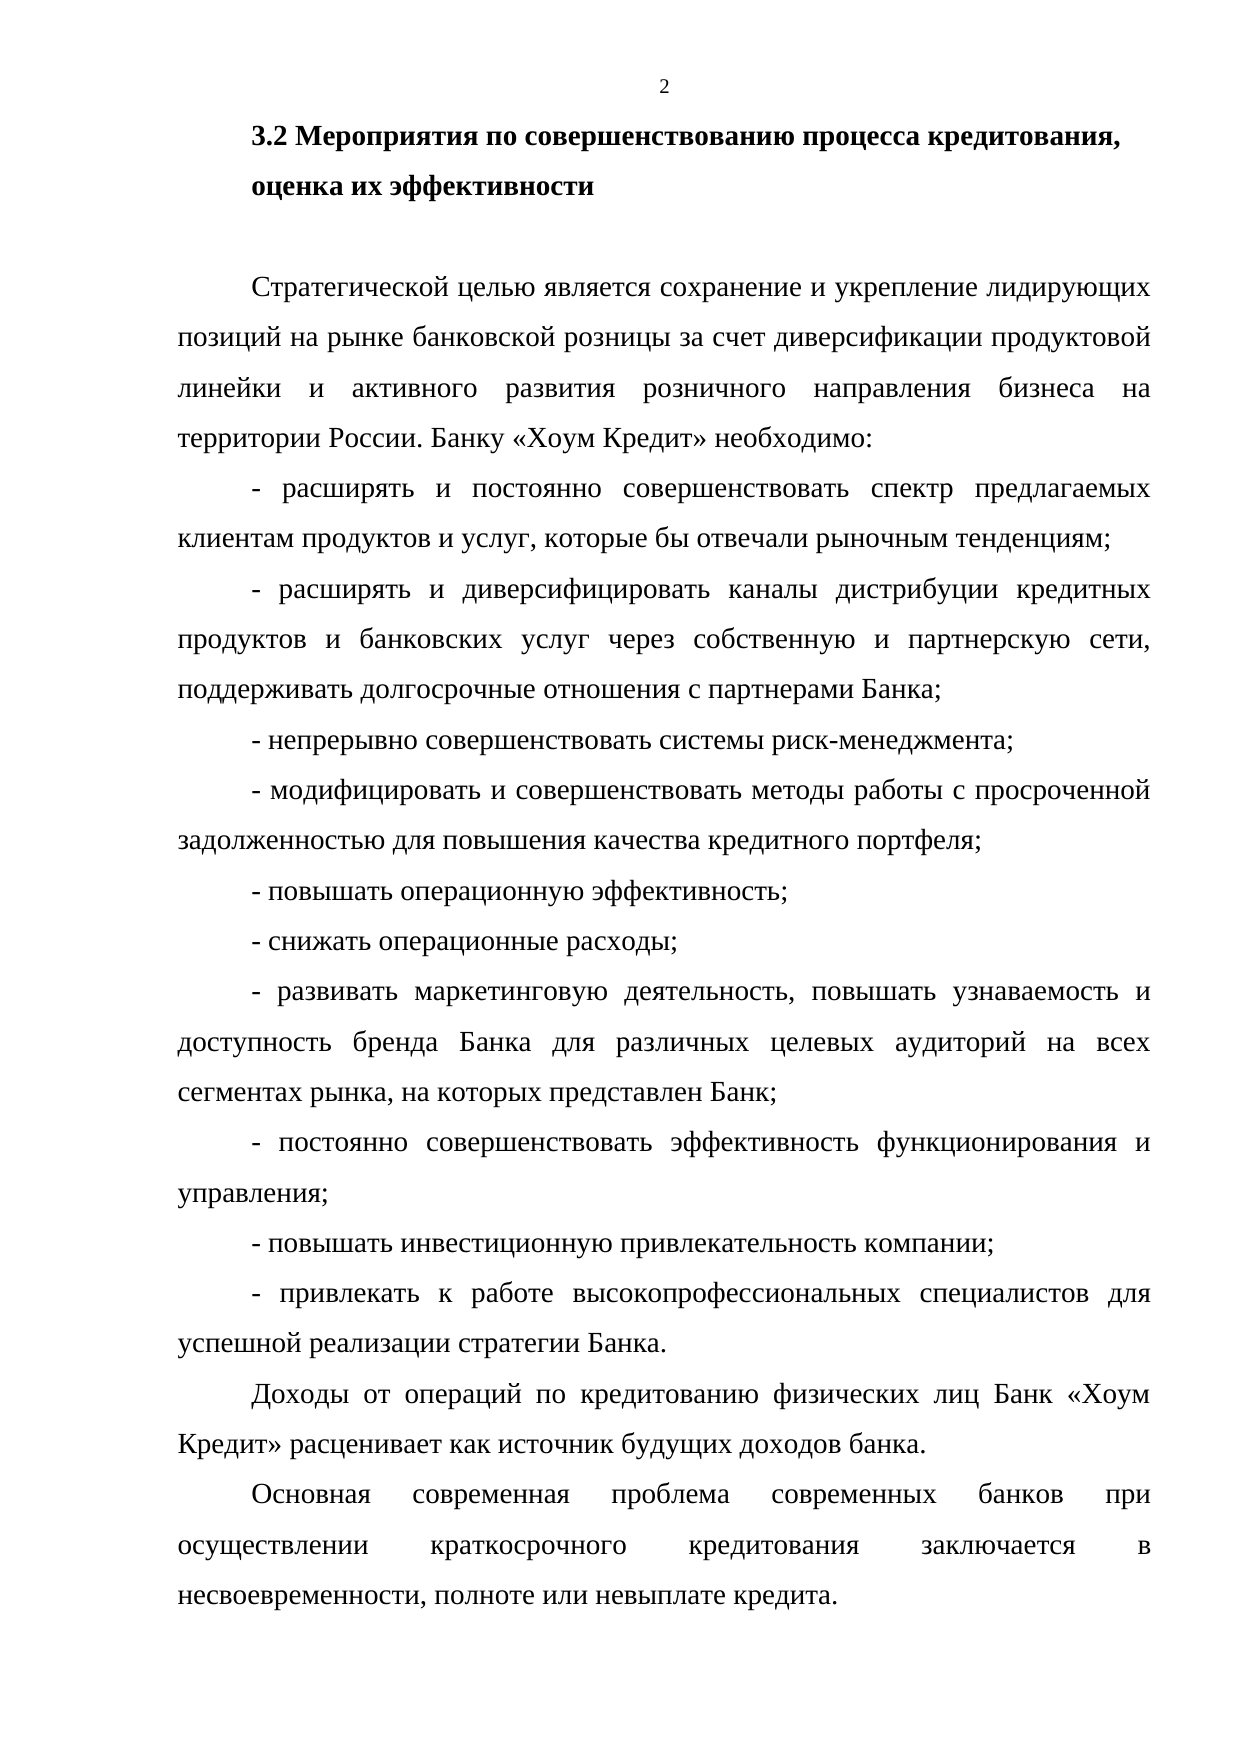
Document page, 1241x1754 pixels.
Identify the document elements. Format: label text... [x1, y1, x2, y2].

text Основная современная проблема современных банков при осуществлении краткосрочного кредитования заключается в несвоевременности, полноте или невыплате кредита. [177, 1477, 1152, 1611]
text - постоянно совершенствовать эффективность функционирования и управления; [177, 1124, 1152, 1208]
text - повышать операционную эффективность; [177, 873, 1152, 906]
text - непрерывно совершенствовать системы риск-менеджмента; [177, 722, 1152, 755]
text - снижать операционные расходы; [177, 923, 1152, 957]
text - модифицировать и совершенствовать методы работы с просроченной задолженностью для повышения качества кредитного портфеля; [177, 772, 1152, 856]
text Доходы от операций по кредитованию физических лиц Банк «Хоум Кредит» расценивает как источник будущих доходов банка. [177, 1376, 1152, 1460]
text 3.2 Мероприятия по совершенствованию процесса кредитования, оценка их эффективности [251, 118, 1152, 202]
text - привлекать к работе высокопрофессиональных специалистов для успешной реализации стратегии Банка. [177, 1275, 1152, 1359]
text - повышать инвестиционную привлекательность компании; [177, 1225, 1152, 1258]
text - развивать маркетинговую деятельность, повышать узнаваемость и доступность бренда Банка для различных целевых аудиторий на всех сегментах рынка, на которых представлен Банк; [177, 973, 1152, 1108]
text - расширять и диверсифицировать каналы дистрибуции кредитных продуктов и банковских услуг через собственную и партнерскую сети, поддерживать долгосрочные отношения с партнерами Банка; [177, 571, 1152, 705]
text Стратегической целью является сохранение и укрепление лидирующих позиций на рынке банковской розницы за счет диверсификации продуктовой линейки и активного развития розничного направления бизнеса на территории России. Банку «Хоум Кредит» необходимо: [177, 269, 1152, 453]
text - расширять и постоянно совершенствовать спектр предлагаемых клиентам продуктов и услуг, которые бы отвечали рыночным тенденциям; [177, 470, 1152, 554]
